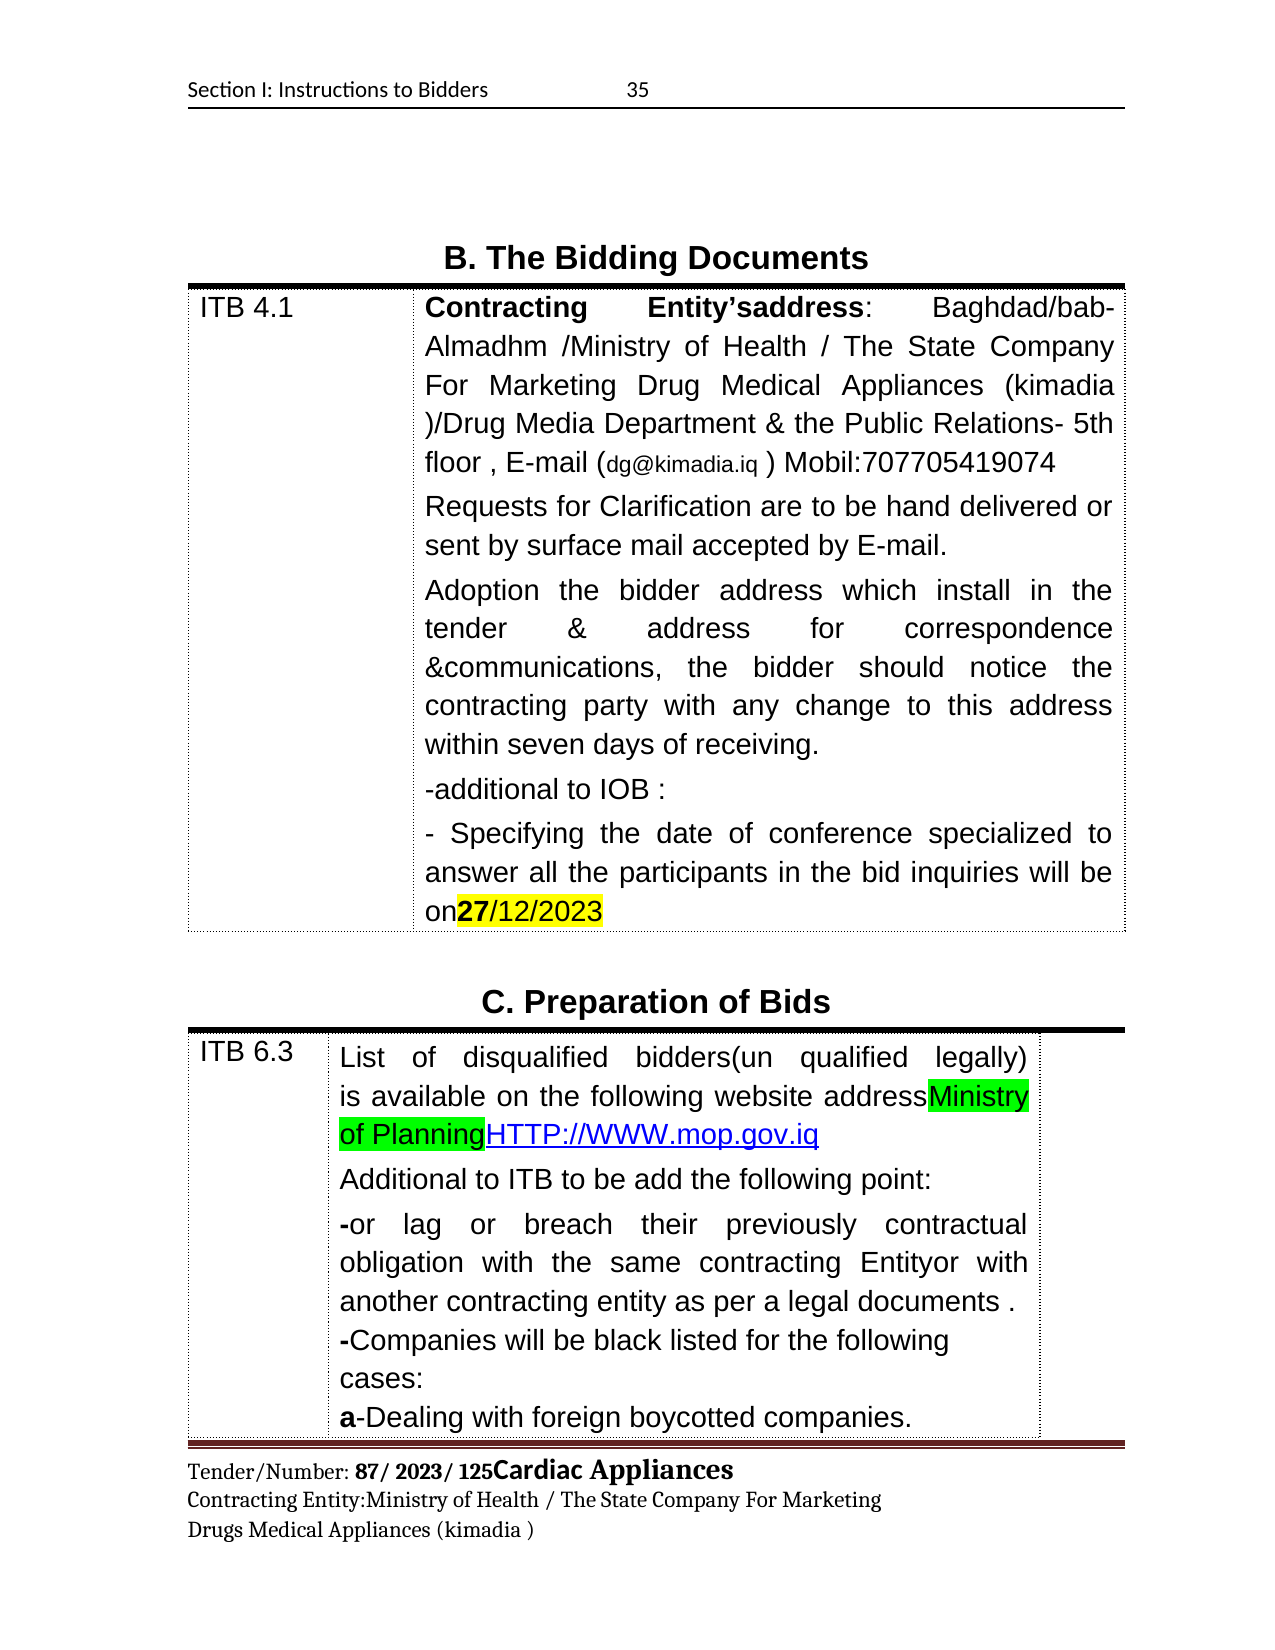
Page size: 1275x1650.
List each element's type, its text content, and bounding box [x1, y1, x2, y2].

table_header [328, 1033, 1040, 1437]
table_header ITB 4.1 [188, 289, 413, 931]
text C. Preparation of Bids [187, 982, 1125, 1033]
table_header Contracting Entity’saddress: Baghdad/bab-Almadhm /Ministry of Health / The State Company For Marketing Drug Medical Appliances (kimadia )/Drug Media Department & the Public Relations- 5th floor , E-mail (dg@kimadia.iq ) Mobil:707705419074 Requests for Clarification are to be hand delivered or sent by surface mail accepted by E-mail. Adoption the bidder address which install in the tender & address for correspondence &communications, the bidder should notice the contracting party with any change to this address within seven days of receiving. -additional to IOB : - Specifying the date of conference specialized to answer all the participants in the bid inquiries will be on27/12/2023 [413, 289, 1125, 931]
text B. The Bidding Documents [187, 238, 1125, 289]
table_header ITB 6.3 [188, 1033, 328, 1437]
